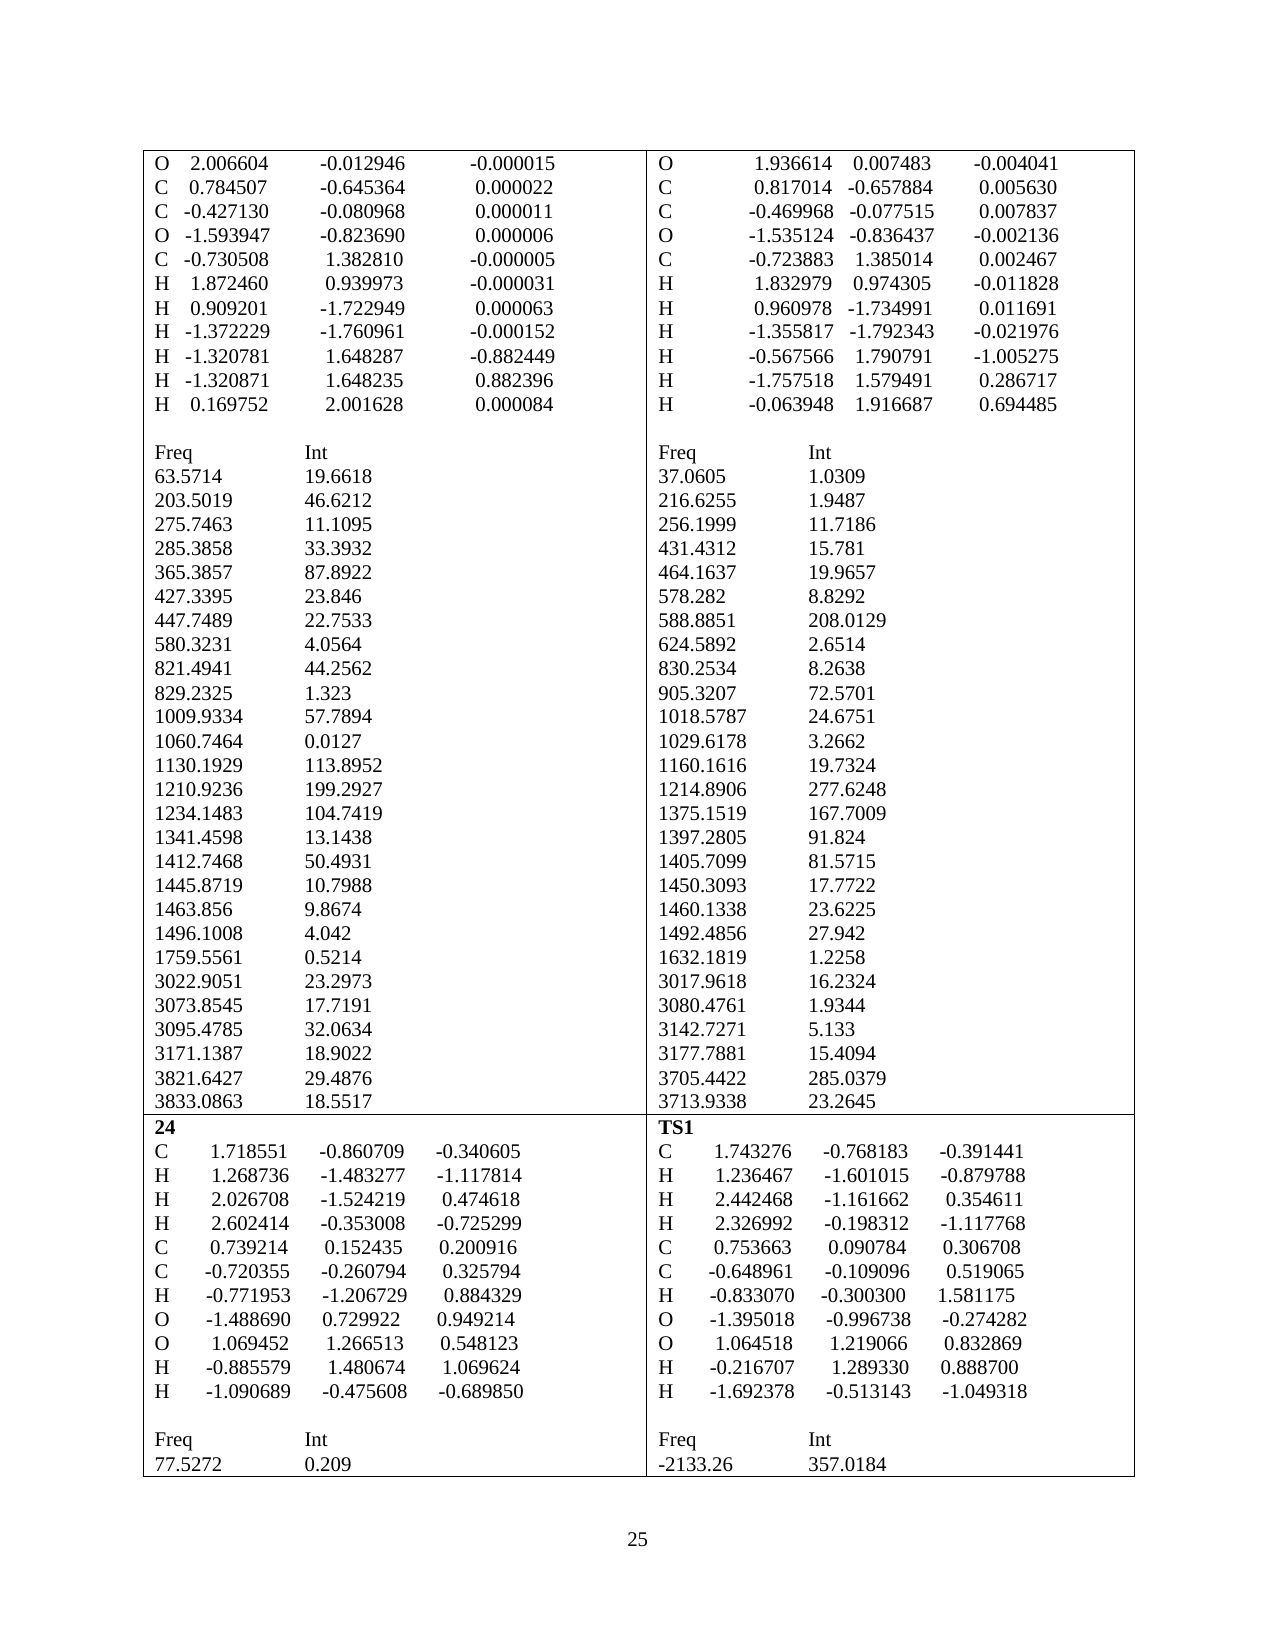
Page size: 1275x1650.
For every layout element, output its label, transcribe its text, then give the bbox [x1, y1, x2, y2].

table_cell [647, 1115, 1134, 1476]
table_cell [144, 1115, 646, 1476]
